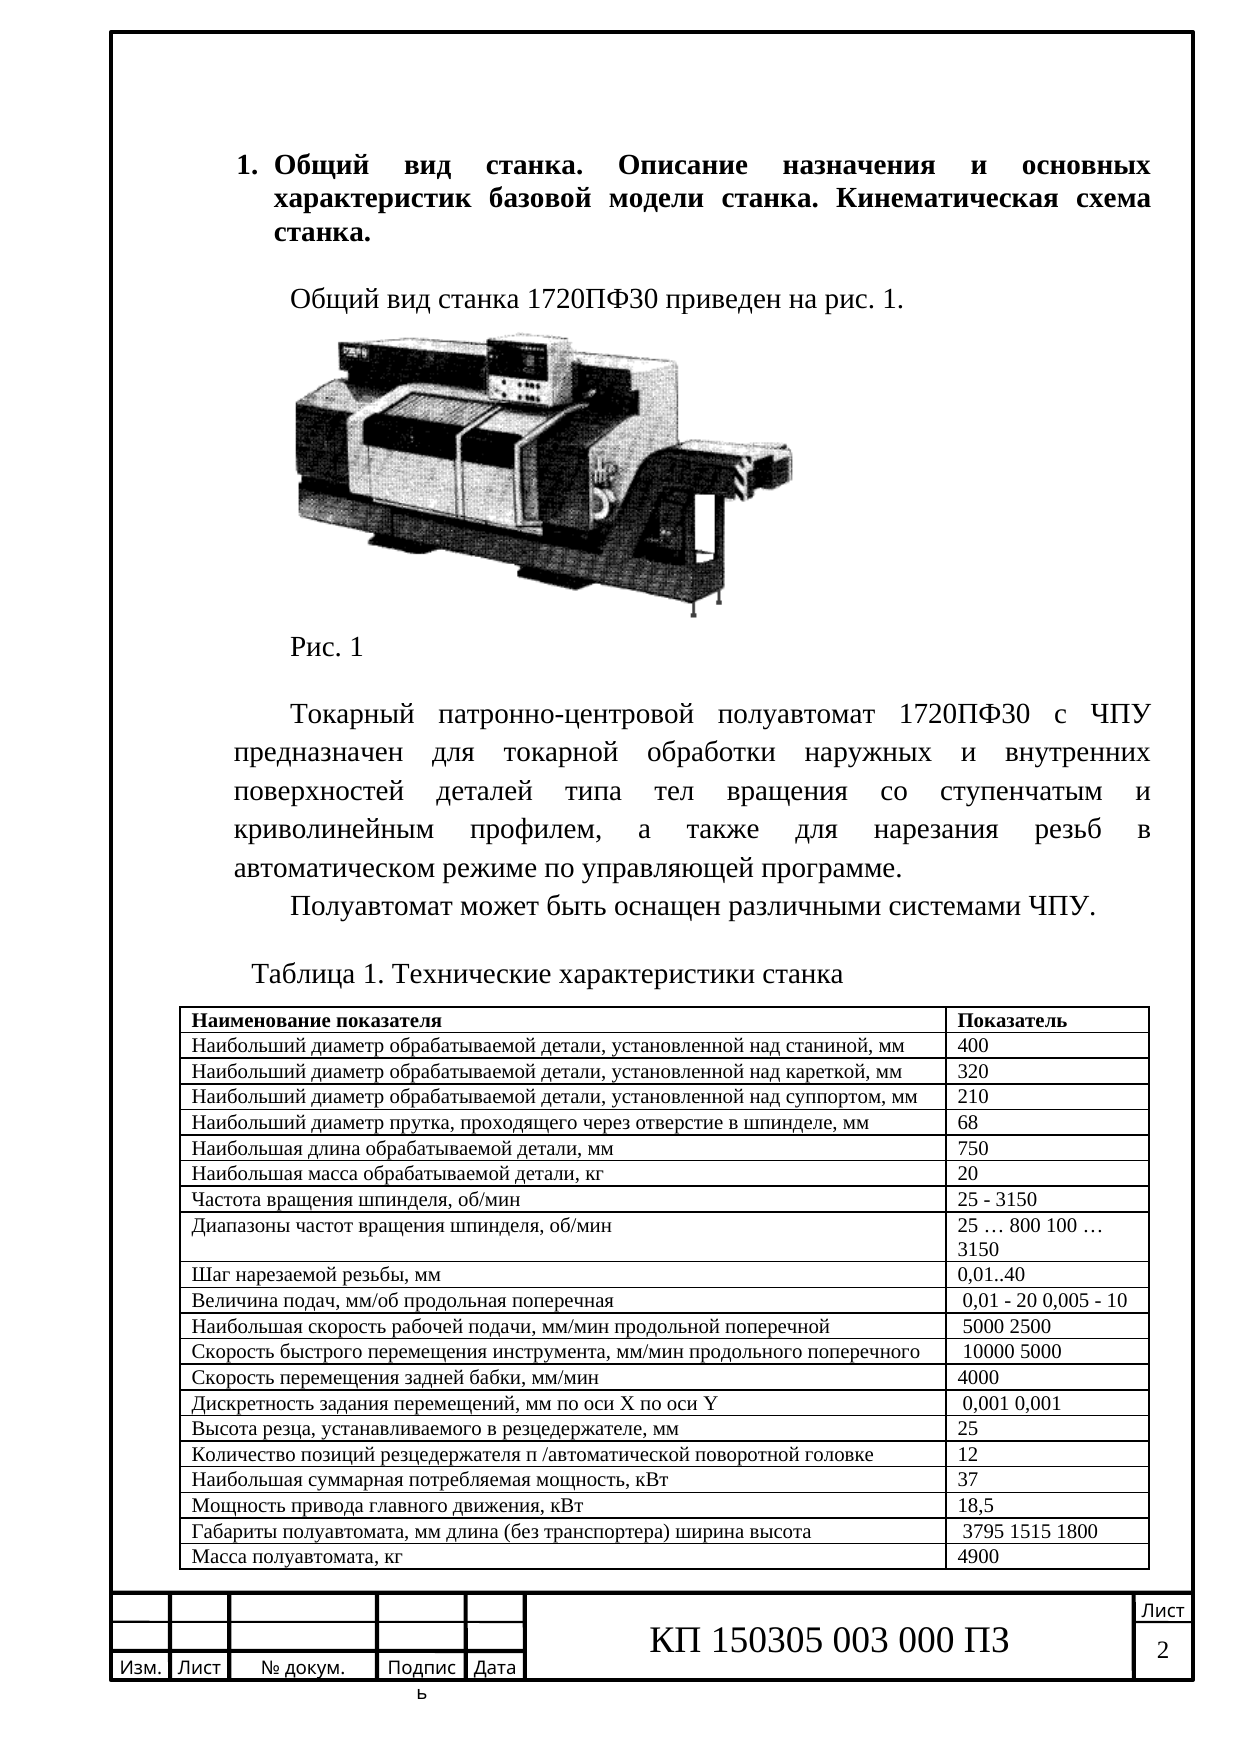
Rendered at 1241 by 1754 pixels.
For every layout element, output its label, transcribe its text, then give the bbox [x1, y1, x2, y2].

text Токарный патронно-центровой полуавтомат 1720ПФ30 с ЧПУ предназначен для токарной обработки наружных и внутренних поверхностей деталей типа тел вращения со ступенчатым и криволинейным профилем, а также для нарезания резьб в автоматическом режиме по управляющей программе. [233, 696, 1152, 883]
table_cell 37 [947, 1467, 1148, 1491]
table_cell 25 [947, 1416, 1148, 1440]
table_cell Скорость быстрого перемещения инструмента, мм/мин продольного поперечного [181, 1339, 945, 1363]
table_cell Габариты полуавтомата, мм длина (без транспортера) ширина высота [181, 1519, 945, 1543]
table_cell 0,01..40 [947, 1262, 1148, 1286]
table_cell Наибольшая масса обрабатываемой детали, кг [181, 1161, 945, 1185]
table_cell Частота вращения шпинделя, об/мин [181, 1187, 945, 1211]
table_cell 400 [947, 1033, 1148, 1057]
picture [289, 314, 801, 629]
table_cell Наибольший диаметр прутка, проходящего через отверстие в шпинделе, мм [181, 1110, 945, 1134]
table_cell 0,001 0,001 [947, 1391, 1148, 1414]
table_cell 25 … 800 100 … 3150 [947, 1213, 1148, 1261]
table_cell 320 [947, 1059, 1148, 1083]
table_cell 750 [947, 1136, 1148, 1160]
text Полуавтомат может быть оснащен различными системами ЧПУ. [233, 888, 1152, 922]
table_cell Наибольшая длина обрабатываемой детали, мм [181, 1136, 945, 1160]
table_cell Шаг нарезаемой резьбы, мм [181, 1262, 945, 1286]
table_cell Высота резца, устанавливаемого в резцедержателе, мм [181, 1416, 945, 1440]
table_cell 12 [947, 1442, 1148, 1466]
table_cell Наибольшая скорость рабочей подачи, мм/мин продольной поперечной [181, 1314, 945, 1338]
table_cell Мощность привода главного движения, кВт [181, 1493, 945, 1517]
text Общий вид станка 1720ПФ30 приведен на рис. 1. [233, 281, 1152, 314]
table_cell Наибольший диаметр обрабатываемой детали, установленной над кареткой, мм [181, 1059, 945, 1083]
table_cell Количество позиций резцедержателя п /автоматической поворотной головке [181, 1442, 945, 1466]
table_cell Масса полуавтомата, кг [181, 1544, 945, 1568]
table_cell 25 - 3150 [947, 1187, 1148, 1211]
text Рис. 1 [233, 629, 1152, 662]
table_cell 3795 1515 1800 [947, 1519, 1148, 1543]
table_cell Наибольший диаметр обрабатываемой детали, установленной над станиной, мм [181, 1033, 945, 1057]
text Таблица 1. Технические характеристики станка [177, 956, 1152, 989]
table_cell Величина подач, мм/об продольная поперечная [181, 1288, 945, 1312]
table_cell 5000 2500 [947, 1314, 1148, 1338]
table_cell 210 [947, 1085, 1148, 1108]
table_cell Скорость перемещения задней бабки, мм/мин [181, 1365, 945, 1389]
table_cell 20 [947, 1161, 1148, 1185]
table_cell 10000 5000 [947, 1339, 1148, 1363]
table_cell 4900 [947, 1544, 1148, 1568]
table_cell 4000 [947, 1365, 1148, 1389]
table_header Наименование показателя [181, 1008, 945, 1032]
table_header Показатель [947, 1008, 1148, 1032]
table_cell Наибольшая суммарная потребляемая мощность, кВт [181, 1467, 945, 1491]
table_cell 68 [947, 1110, 1148, 1134]
table_cell 0,01 - 20 0,005 - 10 [947, 1288, 1148, 1312]
table_cell Наибольший диаметр обрабатываемой детали, установленной над суппортом, мм [181, 1085, 945, 1108]
table_cell 18,5 [947, 1493, 1148, 1517]
table_cell Дискретность задания перемещений, мм по оси Х по оси Y [181, 1391, 945, 1414]
list Общий вид станка. Описание назначения и основных характеристик базовой модели станка. Кинематическая схема станка. [236, 147, 1152, 247]
table_cell Диапазоны частот вращения шпинделя, об/мин [181, 1213, 945, 1261]
